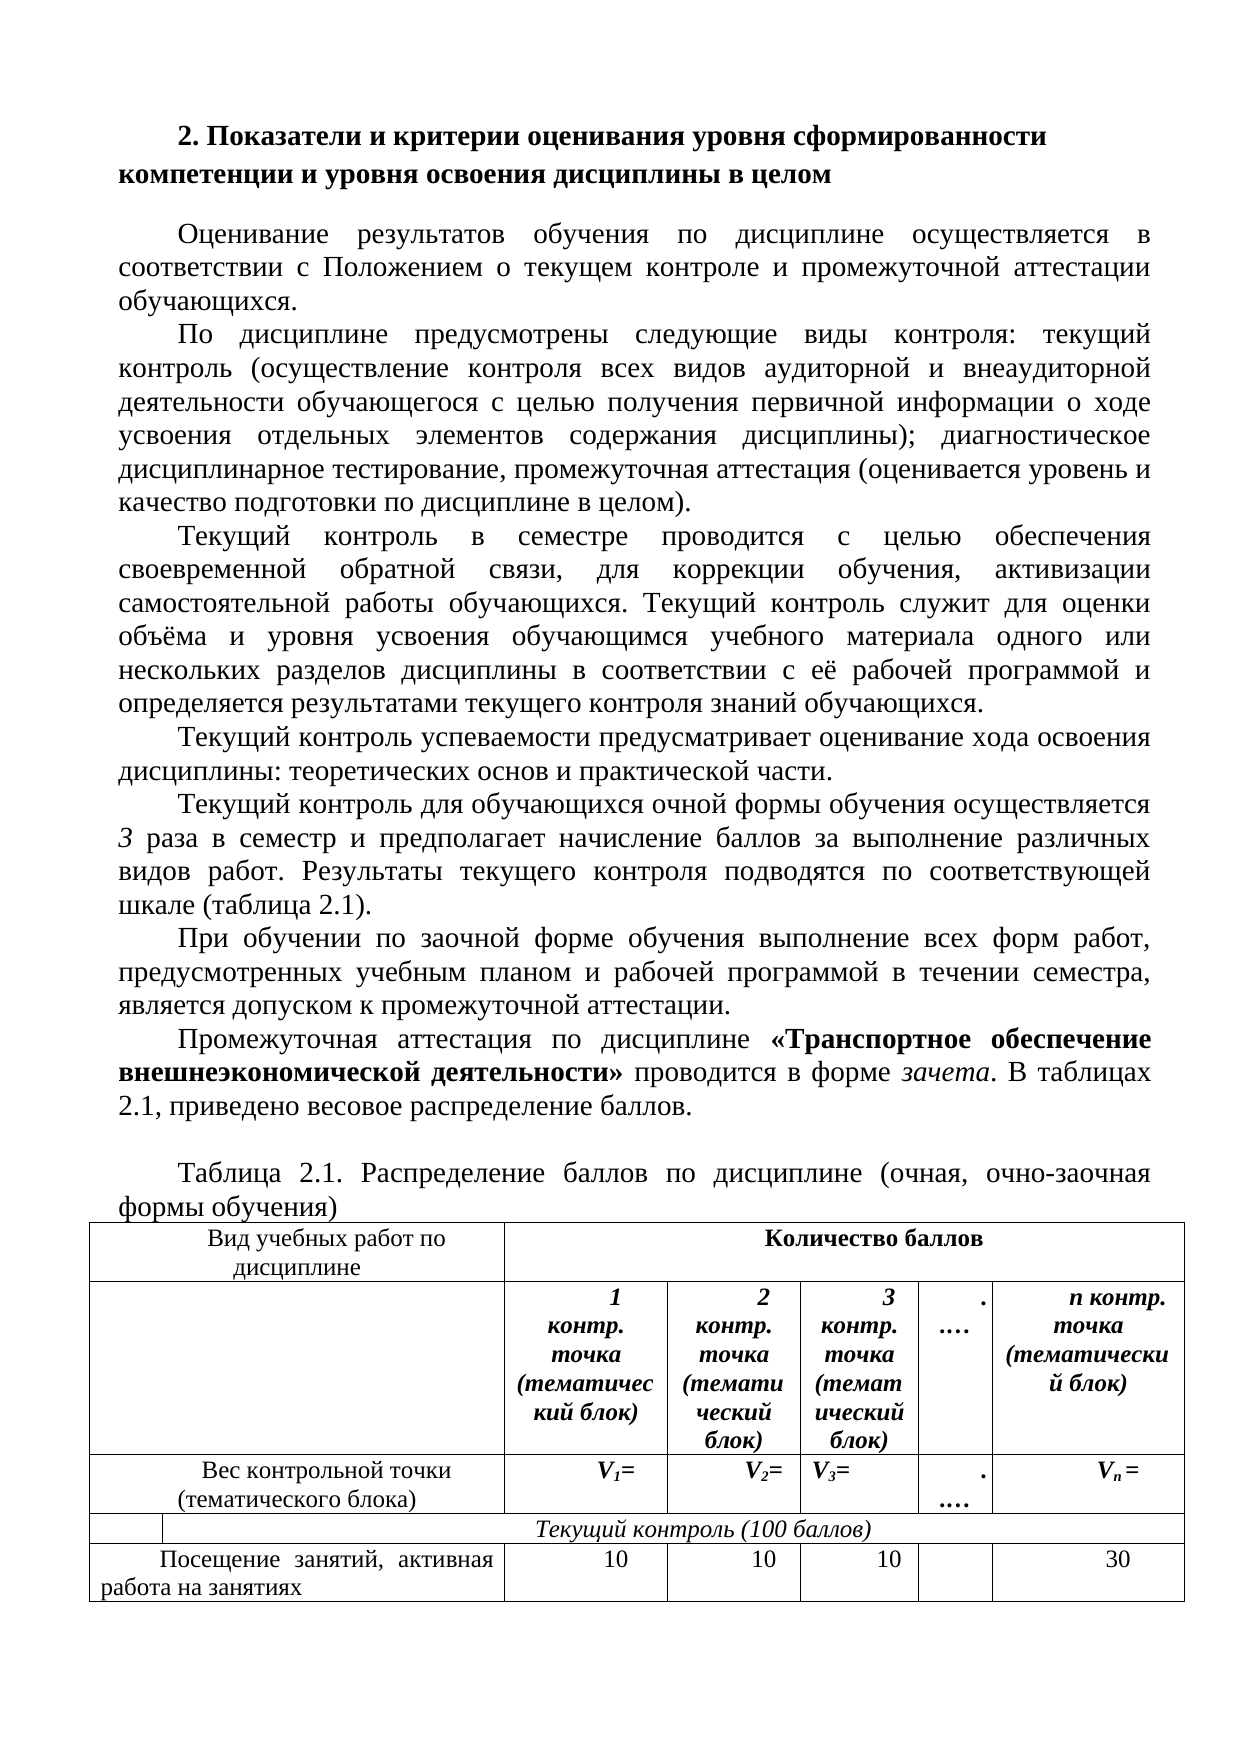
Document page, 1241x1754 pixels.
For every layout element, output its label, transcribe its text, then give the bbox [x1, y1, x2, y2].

table_cell 3 контр. точка (тематический блок) [801, 1282, 918, 1454]
table_cell Посещение занятий, активная работа на занятиях [90, 1544, 504, 1601]
table_cell [90, 1514, 162, 1543]
table_cell ..… [919, 1455, 992, 1513]
table_cell V3= [801, 1455, 918, 1513]
table_cell [90, 1282, 504, 1454]
table_cell 1 контр. точка (тематический блок) [505, 1282, 667, 1454]
table_cell ..… [919, 1282, 992, 1454]
table_header Вид учебных работ по дисциплине [90, 1223, 504, 1281]
text 2. Показатели и критерии оценивания уровня сформированности компетенции и уровня освоения дисциплины в целом [118, 118, 1152, 190]
table_cell Текущий контроль (100 баллов) [163, 1514, 1184, 1543]
text Текущий контроль для обучающихся очной формы обучения осуществляется 3 раза в семестр и предполагает начисление баллов за выполнение различных видов работ. Результаты текущего контроля подводятся по соответствующей шкале (таблица 2.1). [118, 786, 1152, 920]
table_cell Вес контрольной точки (тематического блока) [90, 1455, 504, 1513]
text Промежуточная аттестация по дисциплине «Транспортное обеспечение внешнеэкономической деятельности» проводится в форме зачета. В таблицах 2.1, приведено весовое распределение баллов. [118, 1021, 1152, 1122]
text Оценивание результатов обучения по дисциплине осуществляется в соответствии с Положением о текущем контроле и промежуточной аттестации обучающихся. [118, 216, 1152, 317]
table_cell [919, 1544, 992, 1601]
table_cell Vn = [993, 1455, 1184, 1513]
table_cell 2 контр. точка (тематический блок) [668, 1282, 800, 1454]
table_header Количество баллов [505, 1223, 1184, 1281]
text Текущий контроль в семестре проводится с целью обеспечения своевременной обратной связи, для коррекции обучения, активизации самостоятельной работы обучающихся. Текущий контроль служит для оценки объёма и уровня усвоения обучающимся учебного материала одного или нескольких разделов дисциплины в соответствии с её рабочей программой и определяется результатами текущего контроля знаний обучающихся. [118, 518, 1152, 719]
table_cell 30 [993, 1544, 1184, 1601]
text Таблица 2.1. Распределение баллов по дисциплине (очная, очно-заочная формы обучения) [118, 1155, 1152, 1222]
table_cell 10 [668, 1544, 800, 1601]
text Текущий контроль успеваемости предусматривает оценивание хода освоения дисциплины: теоретических основ и практической части. [118, 719, 1152, 786]
table_cell V1= [505, 1455, 667, 1513]
table_cell 10 [505, 1544, 667, 1601]
table_cell п контр. точка (тематический блок) [993, 1282, 1184, 1454]
table_cell V2= [668, 1455, 800, 1513]
text По дисциплине предусмотрены следующие виды контроля: текущий контроль (осуществление контроля всех видов аудиторной и внеаудиторной деятельности обучающегося с целью получения первичной информации о ходе усвоения отдельных элементов содержания дисциплины); диагностическое дисциплинарное тестирование, промежуточная аттестация (оценивается уровень и качество подготовки по дисциплине в целом). [118, 317, 1152, 518]
table_cell 10 [801, 1544, 918, 1601]
text При обучении по заочной форме обучения выполнение всех форм работ, предусмотренных учебным планом и рабочей программой в течении семестра, является допуском к промежуточной аттестации. [118, 920, 1152, 1021]
